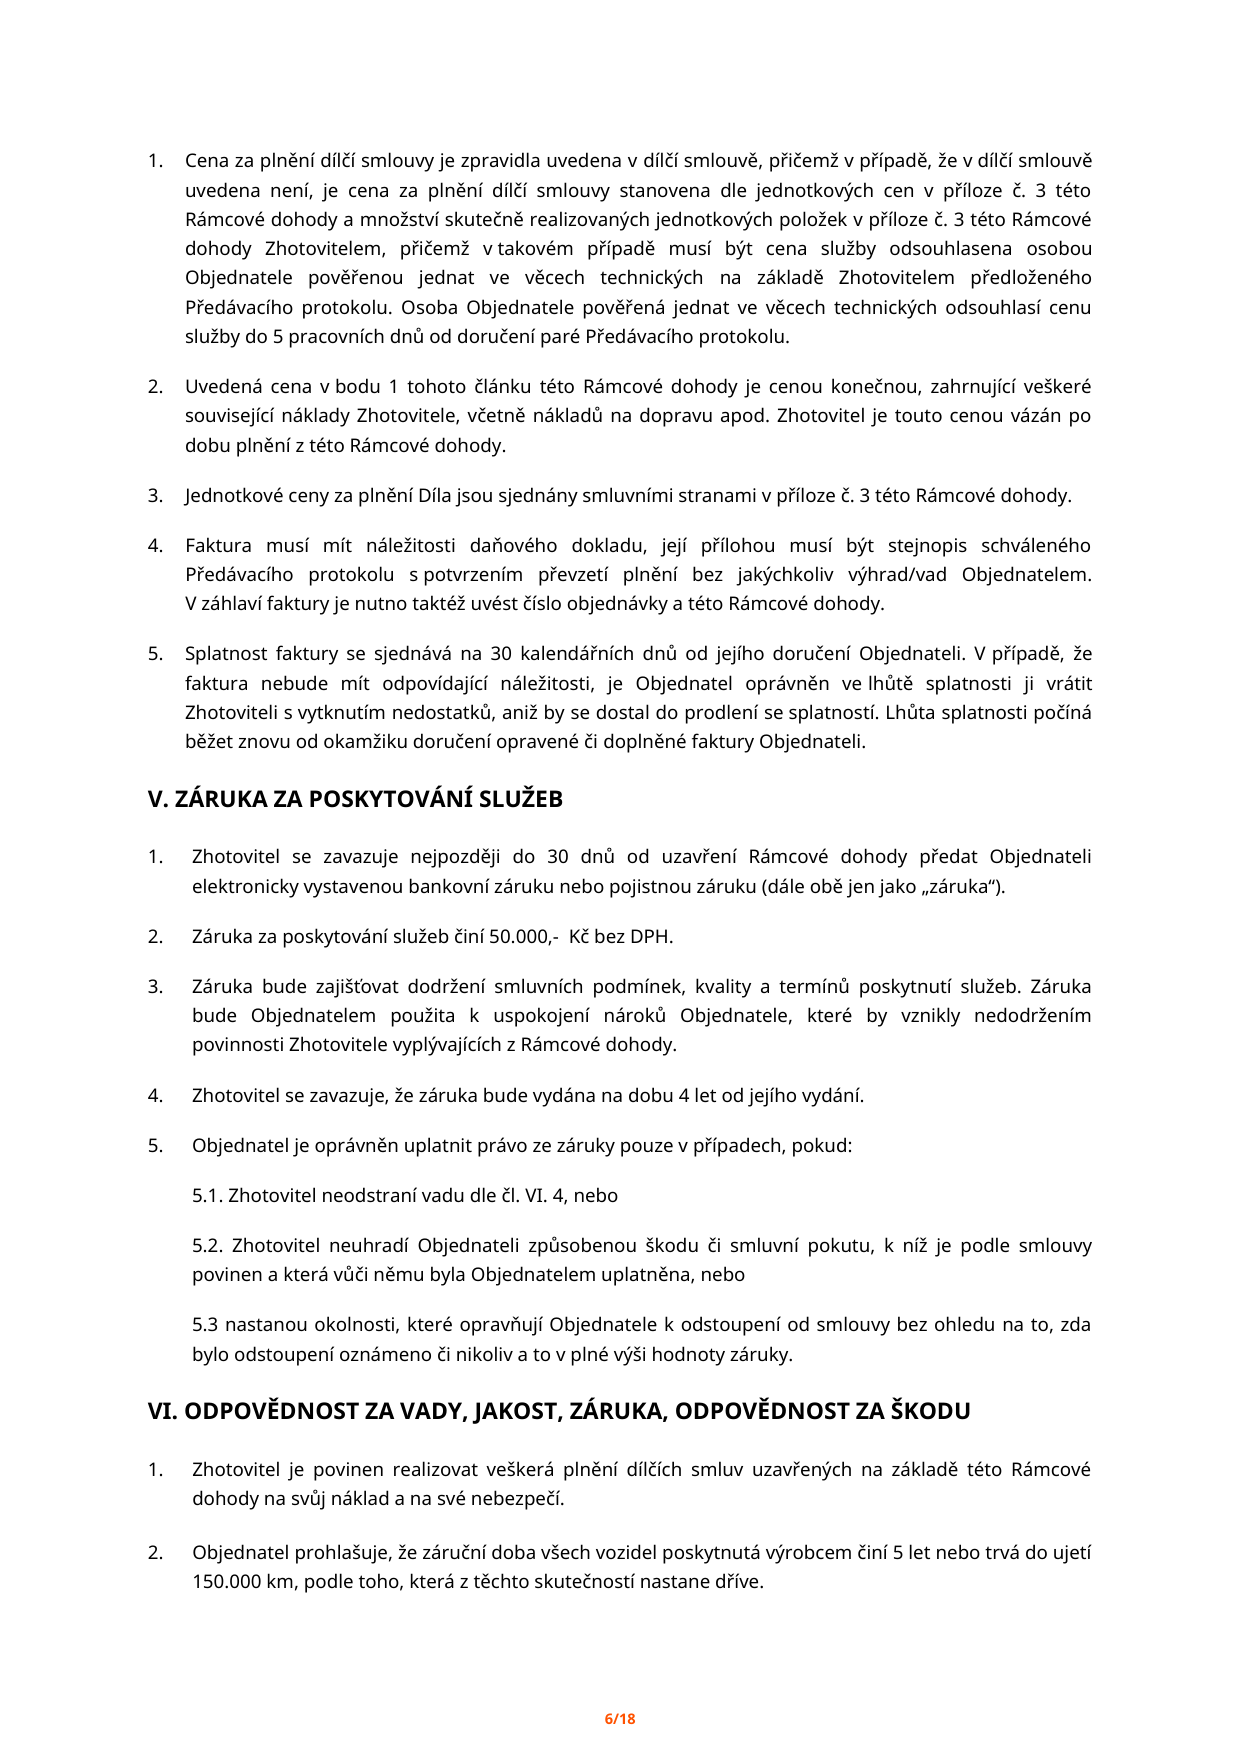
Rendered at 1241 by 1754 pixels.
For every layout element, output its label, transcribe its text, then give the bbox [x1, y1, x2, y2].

text V. ZÁRUKA ZA POSKYTOVÁNÍ SLUŽEB [148, 783, 1093, 814]
list Záruka za poskytování služeb činí 50.000,- Kč bez DPH. [148, 923, 1093, 949]
text 5.1. Zhotovitel neodstraní vadu dle čl. VI. 4, nebo [192, 1182, 1093, 1208]
list Faktura musí mít náležitosti daňového dokladu, její přílohou musí být stejnopis schváleného Předávacího protokolu s potvrzením převzetí plnění bez jakýchkoliv výhrad/vad Objednatelem. V záhlaví faktury je nutno taktéž uvést číslo objednávky a této Rámcové dohody. [148, 532, 1093, 616]
list Zhotovitel se zavazuje, že záruka bude vydána na dobu 4 let od jejího vydání. [148, 1082, 1093, 1107]
text 1. Zhotovitel je povinen realizovat veškerá plnění dílčích smluv uzavřených na základě této Rámcové dohody na svůj náklad a na své nebezpečí. [148, 1456, 1093, 1511]
text 2. Objednatel prohlašuje, že záruční doba všech vozidel poskytnutá výrobcem činí 5 let nebo trvá do ujetí 150.000 km, podle toho, která z těchto skutečností nastane dříve. [148, 1539, 1093, 1594]
list Jednotkové ceny za plnění Díla jsou sjednány smluvními stranami v příloze č. 3 této Rámcové dohody. [148, 482, 1093, 507]
text VI. ODPOVĚDNOST ZA VADY, JAKOST, ZÁRUKA, ODPOVĚDNOST ZA ŠKODU [148, 1395, 1093, 1426]
list Objednatel je oprávněn uplatnit právo ze záruky pouze v případech, pokud: [148, 1132, 1093, 1157]
list Cena za plnění dílčí smlouvy je zpravidla uvedena v dílčí smlouvě, přičemž v případě, že v dílčí smlouvě uvedena není, je cena za plnění dílčí smlouvy stanovena dle jednotkových cen v příloze č. 3 této Rámcové dohody a množství skutečně realizovaných jednotkových položek v příloze č. 3 této Rámcové dohody Zhotovitelem, přičemž v takovém případě musí být cena služby odsouhlasena osobou Objednatele pověřenou jednat ve věcech technických na základě Zhotovitelem předloženého Předávacího protokolu. Osoba Objednatele pověřená jednat ve věcech technických odsouhlasí cenu služby do 5 pracovních dnů od doručení paré Předávacího protokolu. [148, 148, 1093, 349]
text 5.3 nastanou okolnosti, které opravňují Objednatele k odstoupení od smlouvy bez ohledu na to, zda bylo odstoupení oznámeno či nikoliv a to v plné výši hodnoty záruky. [192, 1312, 1093, 1366]
list Zhotovitel se zavazuje nejpozději do 30 dnů od uzavření Rámcové dohody předat Objednateli elektronicky vystavenou bankovní záruku nebo pojistnou záruku (dále obě jen jako „záruka“). [148, 844, 1093, 898]
text 5.2. Zhotovitel neuhradí Objednateli způsobenou škodu či smluvní pokutu, k níž je podle smlouvy povinen a která vůči němu byla Objednatelem uplatněna, nebo [192, 1232, 1093, 1287]
list Záruka bude zajišťovat dodržení smluvních podmínek, kvality a termínů poskytnutí služeb. Záruka bude Objednatelem použita k uspokojení nároků Objednatele, které by vznikly nedodržením povinnosti Zhotovitele vyplývajících z Rámcové dohody. [148, 973, 1093, 1057]
list Splatnost faktury se sjednává na 30 kalendářních dnů od jejího doručení Objednateli. V případě, že faktura nebude mít odpovídající náležitosti, je Objednatel oprávněn ve lhůtě splatnosti ji vrátit Zhotoviteli s vytknutím nedostatků, aniž by se dostal do prodlení se splatností. Lhůta splatnosti počíná běžet znovu od okamžiku doručení opravené či doplněné faktury Objednateli. [148, 641, 1093, 754]
list Uvedená cena v bodu 1 tohoto článku této Rámcové dohody je cenou konečnou, zahrnující veškeré související náklady Zhotovitele, včetně nákladů na dopravu apod. Zhotovitel je touto cenou vázán po dobu plnění z této Rámcové dohody. [148, 373, 1093, 457]
